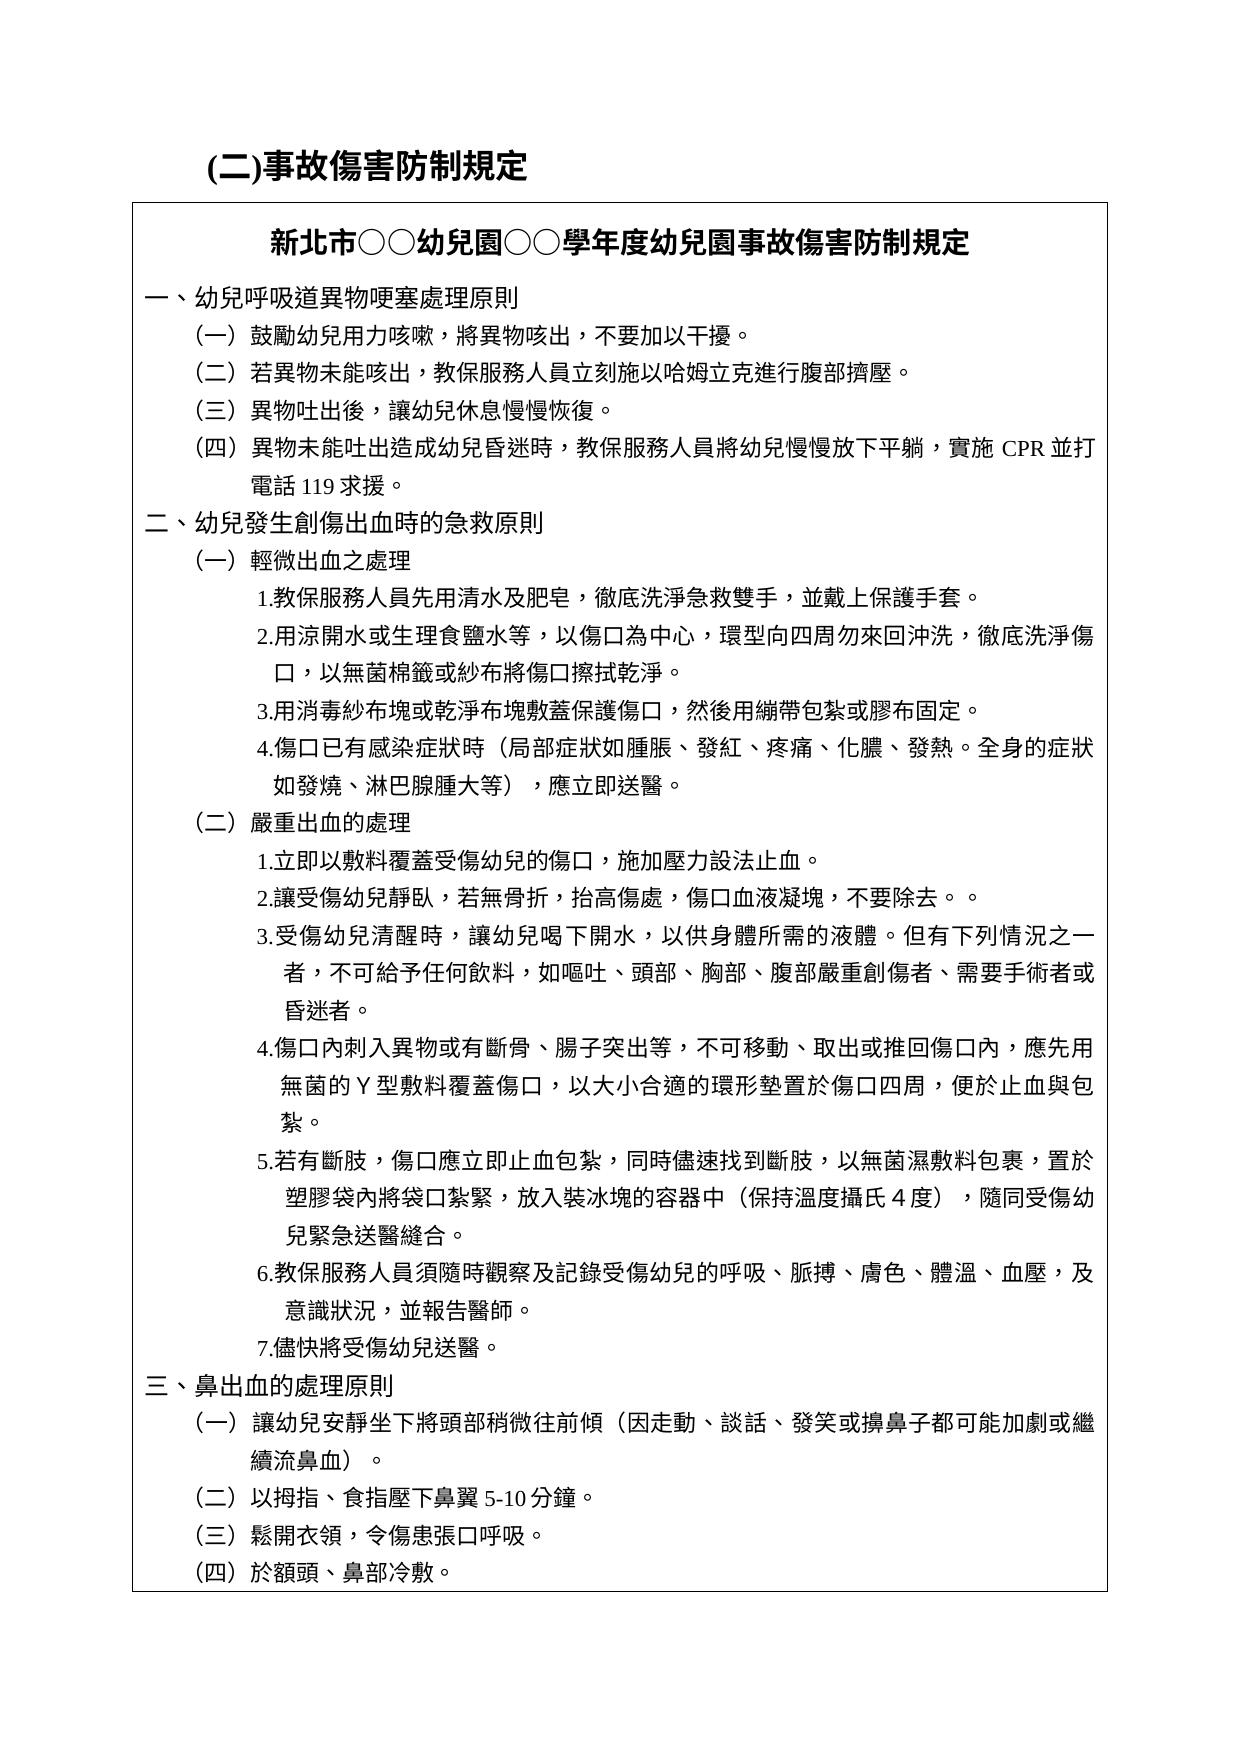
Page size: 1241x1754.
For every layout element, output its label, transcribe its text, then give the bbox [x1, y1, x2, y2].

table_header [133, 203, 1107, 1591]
text (二)事故傷害防制規定 [207, 127, 1092, 202]
